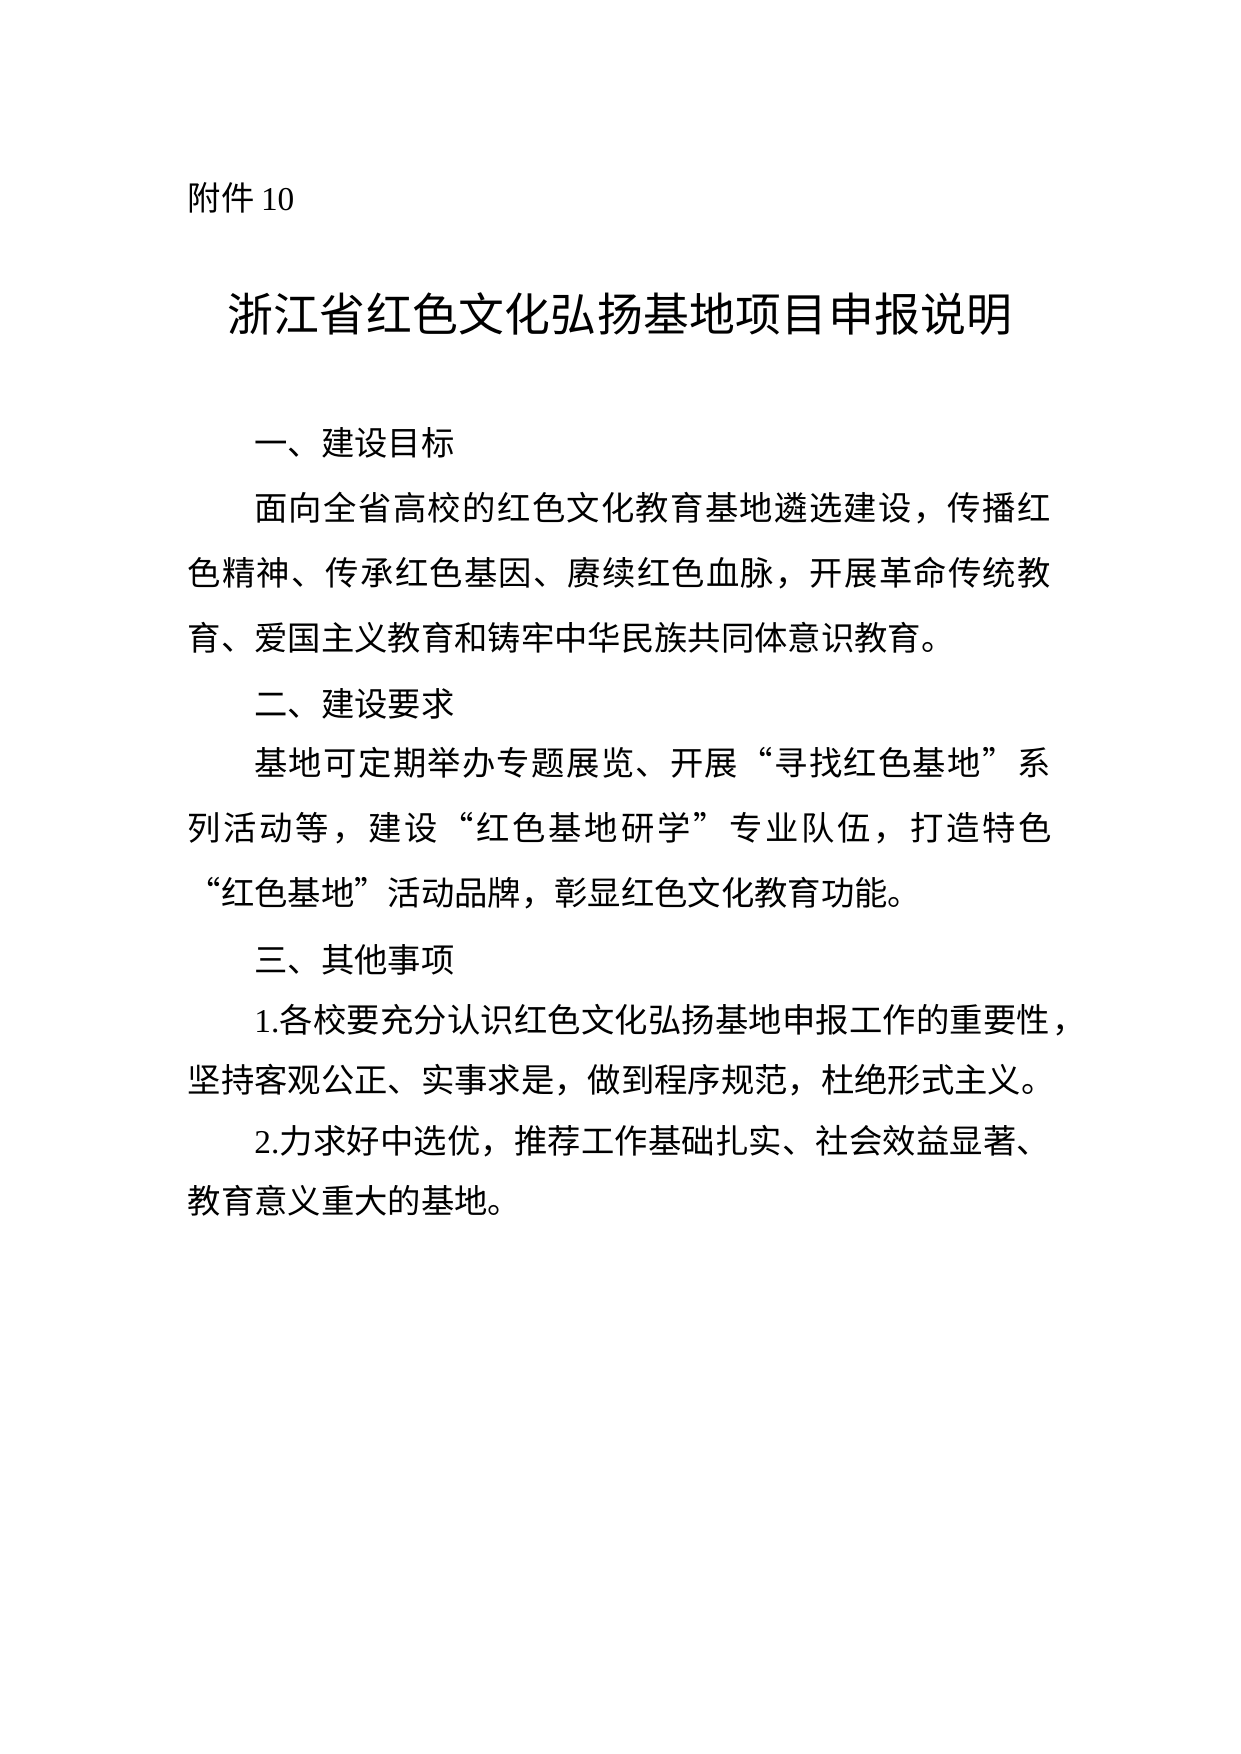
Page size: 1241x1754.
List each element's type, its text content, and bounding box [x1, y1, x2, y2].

text 2.力求好中选优，推荐工作基础扎实、社会效益显著、教育意义重大的基地。 [187, 1105, 1053, 1226]
text 1.各校要充分认识红色文化弘扬基地申报工作的重要性，坚持客观公正、实事求是，做到程序规范，杜绝形式主义。 [187, 984, 1053, 1105]
text 面向全省高校的红色文化教育基地遴选建设，传播红色精神、传承红色基因、赓续红色血脉，开展革命传统教育、爱国主义教育和铸牢中华民族共同体意识教育。 [187, 473, 1053, 668]
text 基地可定期举办专题展览、开展“寻找红色基地”系列活动等，建设“红色基地研学”专业队伍，打造特色“红色基地”活动品牌，彰显红色文化教育功能。 [187, 729, 1053, 924]
text 附件10 [187, 162, 1053, 222]
text 浙江省红色文化弘扬基地项目申报说明 [187, 283, 1053, 343]
list 其他事项 [187, 924, 1053, 984]
text 一、建设目标 [187, 408, 1053, 473]
list 建设要求 [187, 668, 1053, 729]
